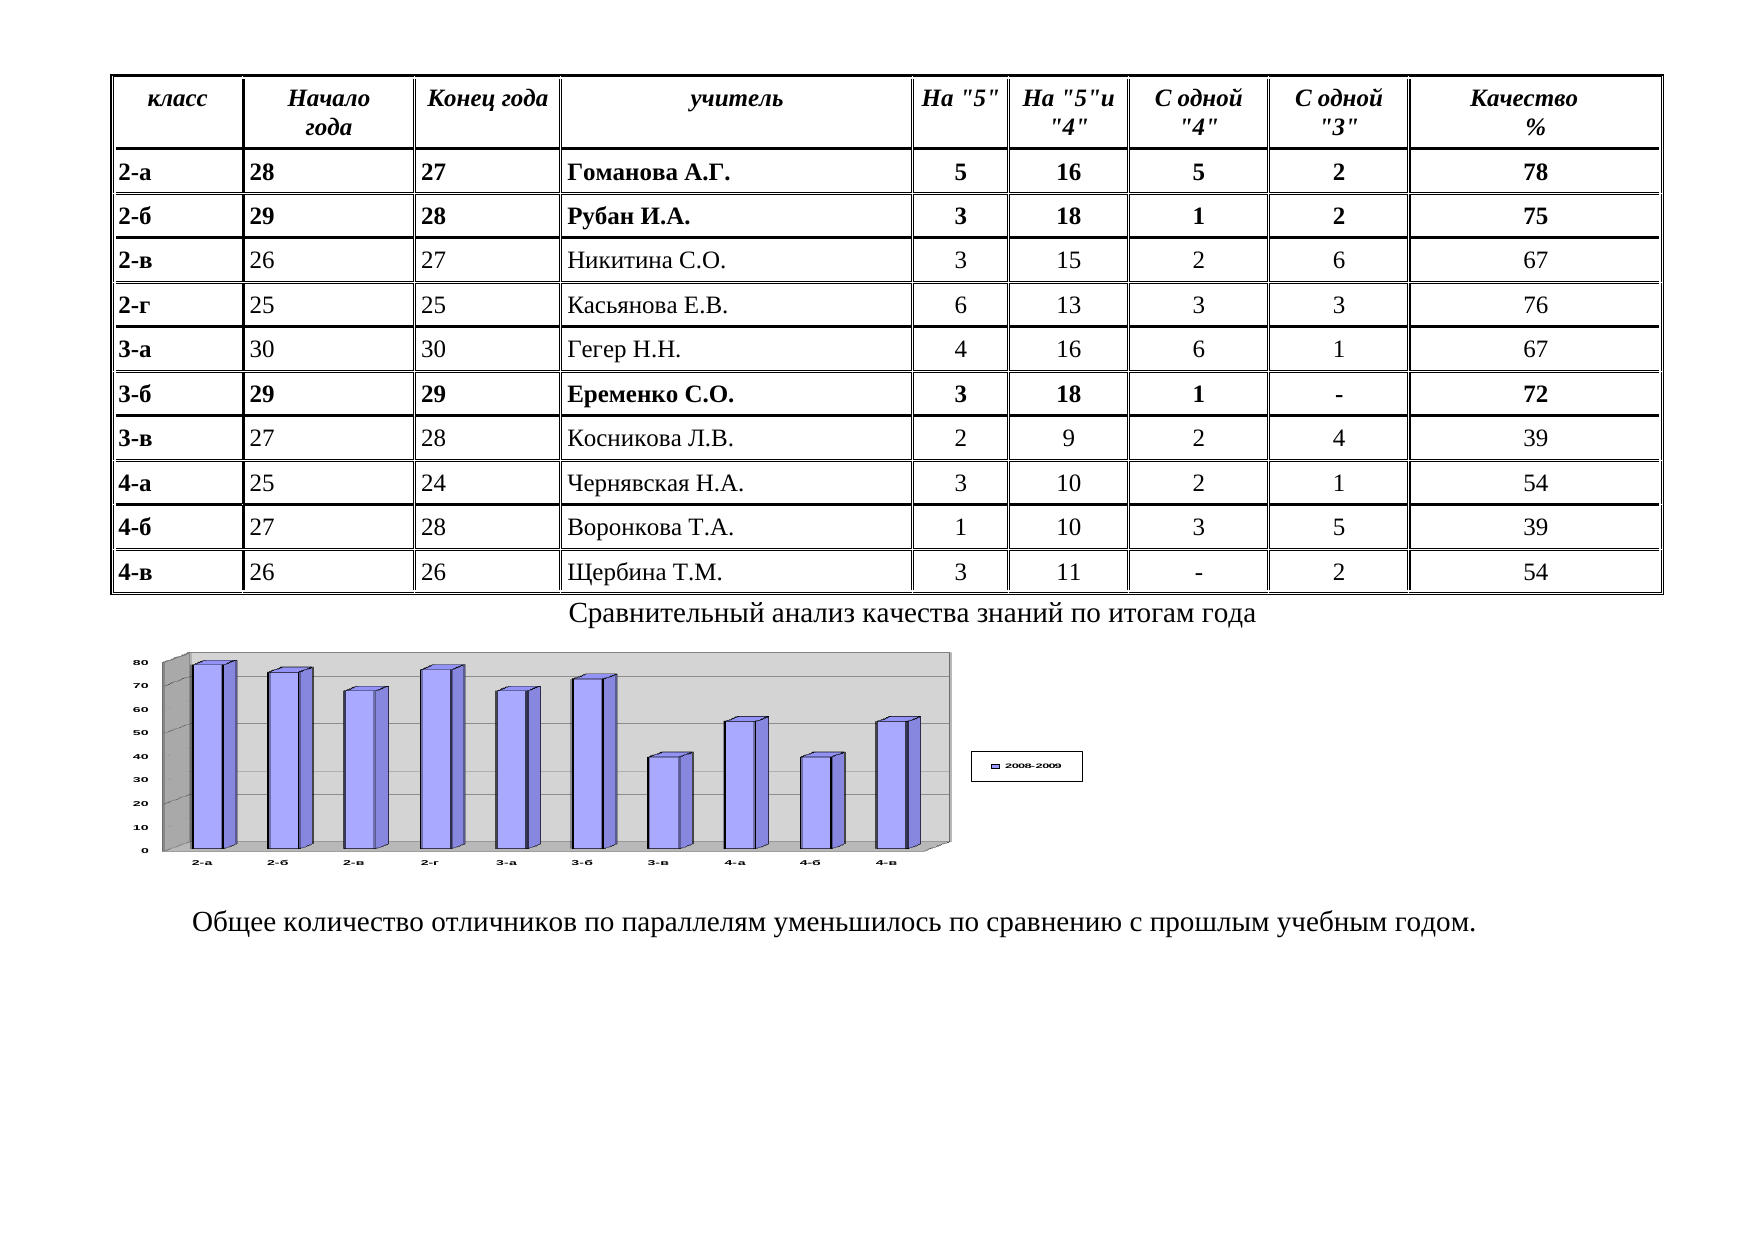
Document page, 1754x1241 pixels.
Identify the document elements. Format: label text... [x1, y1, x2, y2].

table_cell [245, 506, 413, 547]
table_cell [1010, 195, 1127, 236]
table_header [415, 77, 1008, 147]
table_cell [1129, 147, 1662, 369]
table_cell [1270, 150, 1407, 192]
text Общее количество отличников по параллелям уменьшилось по сравнению с прошлым учебным годом. [118, 904, 1668, 937]
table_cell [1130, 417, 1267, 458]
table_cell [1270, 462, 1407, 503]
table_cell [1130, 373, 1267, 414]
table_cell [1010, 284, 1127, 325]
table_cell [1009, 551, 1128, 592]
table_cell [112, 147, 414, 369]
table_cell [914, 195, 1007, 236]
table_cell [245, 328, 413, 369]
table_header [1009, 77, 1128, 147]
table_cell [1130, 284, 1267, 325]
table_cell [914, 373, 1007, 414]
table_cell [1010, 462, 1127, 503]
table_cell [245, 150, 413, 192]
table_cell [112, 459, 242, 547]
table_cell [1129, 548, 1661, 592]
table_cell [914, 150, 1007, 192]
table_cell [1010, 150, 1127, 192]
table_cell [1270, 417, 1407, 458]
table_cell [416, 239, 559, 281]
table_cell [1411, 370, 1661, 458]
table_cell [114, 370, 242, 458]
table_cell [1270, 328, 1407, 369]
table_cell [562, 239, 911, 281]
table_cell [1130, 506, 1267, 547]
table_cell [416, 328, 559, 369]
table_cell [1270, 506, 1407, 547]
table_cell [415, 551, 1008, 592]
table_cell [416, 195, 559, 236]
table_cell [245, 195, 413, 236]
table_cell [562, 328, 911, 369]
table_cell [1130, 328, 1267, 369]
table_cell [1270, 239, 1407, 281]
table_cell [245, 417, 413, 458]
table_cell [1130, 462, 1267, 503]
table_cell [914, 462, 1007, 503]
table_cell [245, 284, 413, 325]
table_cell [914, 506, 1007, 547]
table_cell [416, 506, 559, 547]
text Сравнительный анализ качества знаний по итогам года [118, 595, 1707, 629]
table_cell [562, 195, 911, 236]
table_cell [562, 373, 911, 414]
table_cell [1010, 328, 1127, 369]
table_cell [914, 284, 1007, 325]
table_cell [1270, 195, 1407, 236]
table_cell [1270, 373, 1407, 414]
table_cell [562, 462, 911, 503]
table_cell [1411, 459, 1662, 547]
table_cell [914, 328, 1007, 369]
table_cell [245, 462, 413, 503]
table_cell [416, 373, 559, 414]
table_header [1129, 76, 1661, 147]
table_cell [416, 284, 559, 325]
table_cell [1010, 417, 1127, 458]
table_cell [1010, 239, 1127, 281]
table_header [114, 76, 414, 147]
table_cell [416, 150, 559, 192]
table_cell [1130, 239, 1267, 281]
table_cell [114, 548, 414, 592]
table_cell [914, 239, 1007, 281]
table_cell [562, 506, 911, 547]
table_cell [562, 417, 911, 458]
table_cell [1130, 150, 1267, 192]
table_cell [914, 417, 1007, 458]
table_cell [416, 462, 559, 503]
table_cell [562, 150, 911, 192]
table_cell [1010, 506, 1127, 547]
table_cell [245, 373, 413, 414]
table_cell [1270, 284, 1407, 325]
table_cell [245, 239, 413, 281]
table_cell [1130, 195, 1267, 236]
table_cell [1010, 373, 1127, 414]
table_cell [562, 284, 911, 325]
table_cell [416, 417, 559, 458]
